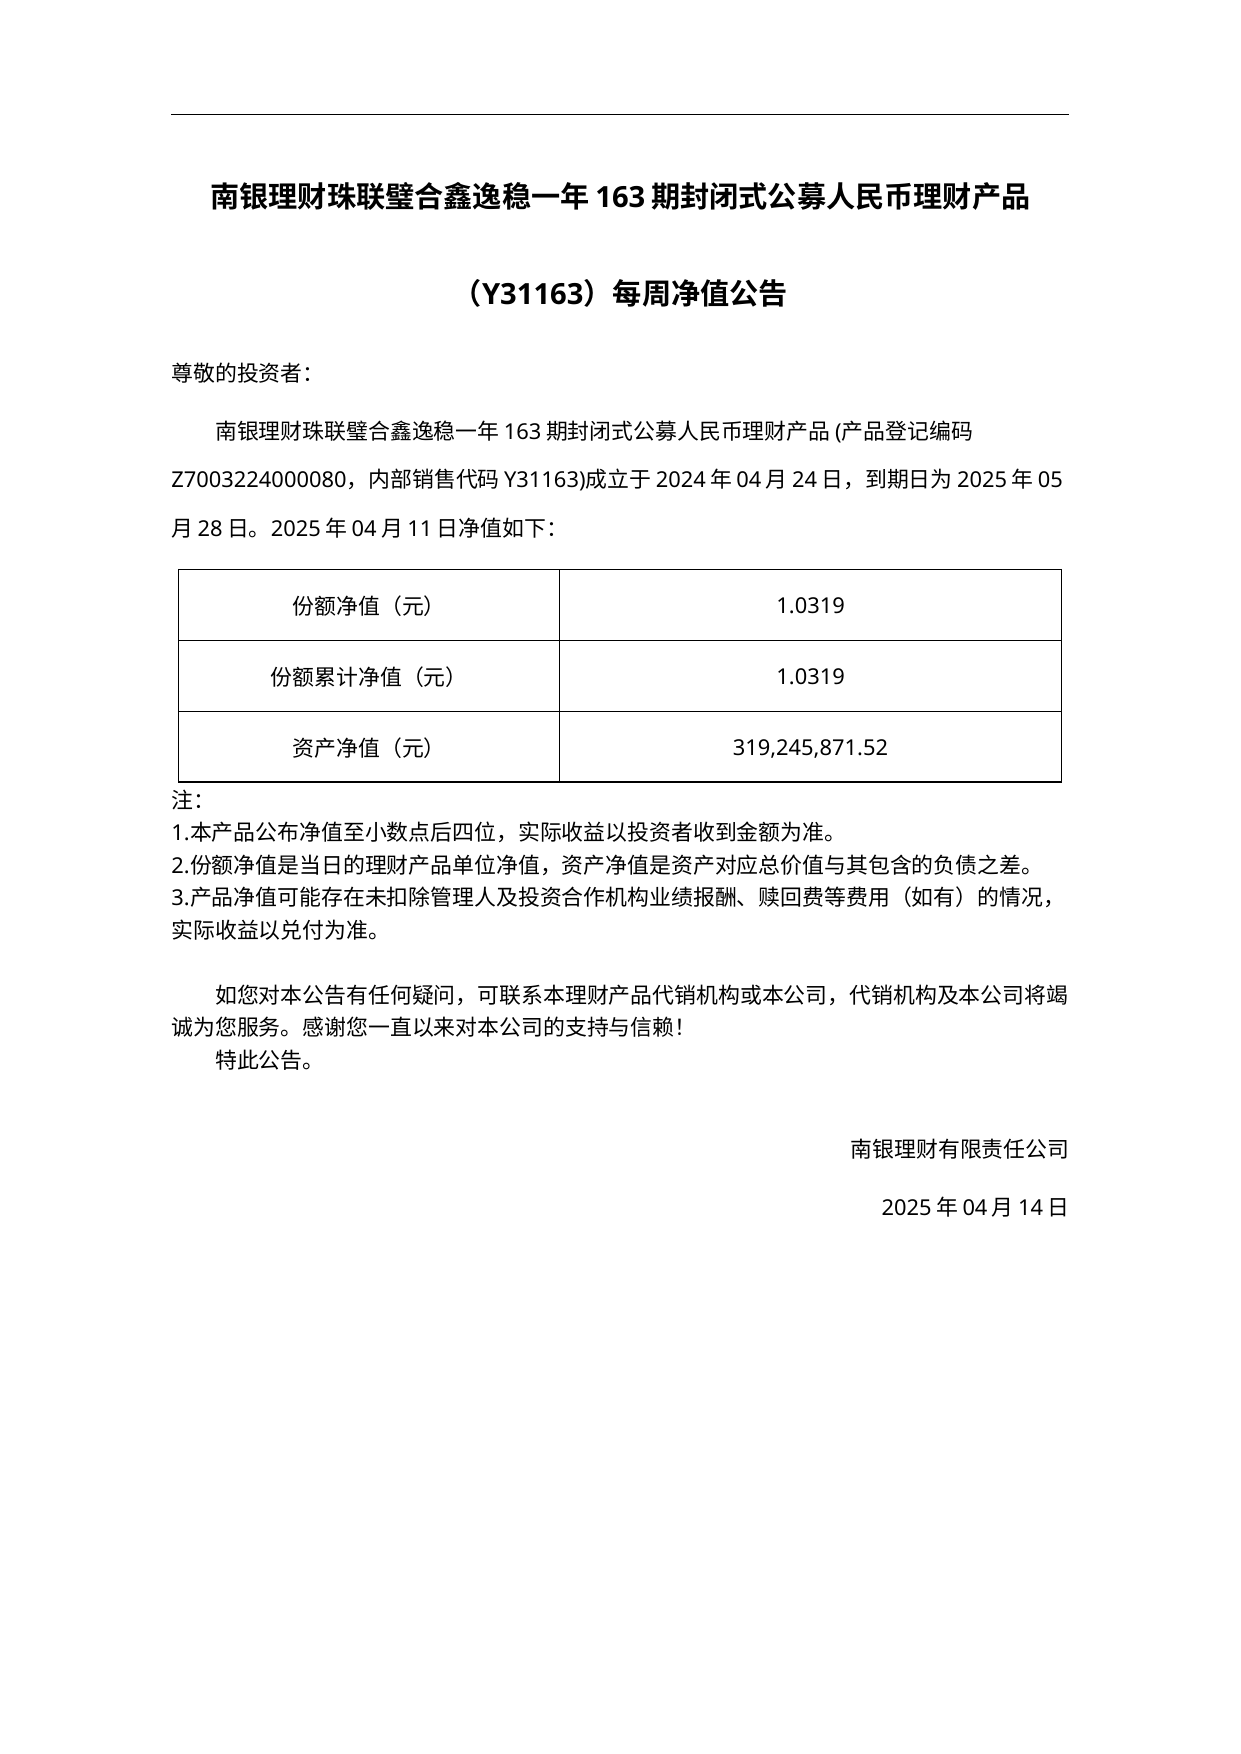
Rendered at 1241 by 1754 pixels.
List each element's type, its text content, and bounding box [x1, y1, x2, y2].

text 3.产品净值可能存在未扣除管理人及投资合作机构业绩报酬、赎回费等费用（如有）的情况，实际收益以兑付为准。 [171, 880, 1069, 945]
table_cell 1.0319 [560, 641, 1061, 711]
table_header 1.0319 [560, 570, 1061, 640]
table_cell 份额累计净值（元） [179, 641, 559, 711]
text 1.本产品公布净值至小数点后四位，实际收益以投资者收到金额为准。 [171, 815, 1069, 847]
text 如您对本公告有任何疑问，可联系本理财产品代销机构或本公司，代销机构及本公司将竭诚为您服务。感谢您一直以来对本公司的支持与信赖！ [171, 977, 1069, 1042]
text 南银理财珠联璧合鑫逸稳一年163期封闭式公募人民币理财产品 (产品登记编码Z7003224000080，内部销售代码Y31163)成立于2024年04月24日，到期日为2025年05月28日。2025年04月11日净值如下： [171, 413, 1069, 543]
text 注： [171, 782, 1069, 815]
text 南银理财珠联璧合鑫逸稳一年163期封闭式公募人民币理财产品（Y31163）每周净值公告 [171, 162, 1069, 324]
table_cell 319,245,871.52 [560, 712, 1061, 781]
table_cell 资产净值（元） [179, 712, 559, 781]
table_header 份额净值（元） [179, 570, 559, 640]
text 南银理财有限责任公司 [171, 1132, 1069, 1164]
text 特此公告。 [171, 1042, 1069, 1075]
text 尊敬的投资者： [171, 355, 1069, 388]
text 2.份额净值是当日的理财产品单位净值，资产净值是资产对应总价值与其包含的负债之差。 [171, 847, 1069, 880]
text 2025年04月14日 [171, 1190, 1069, 1222]
